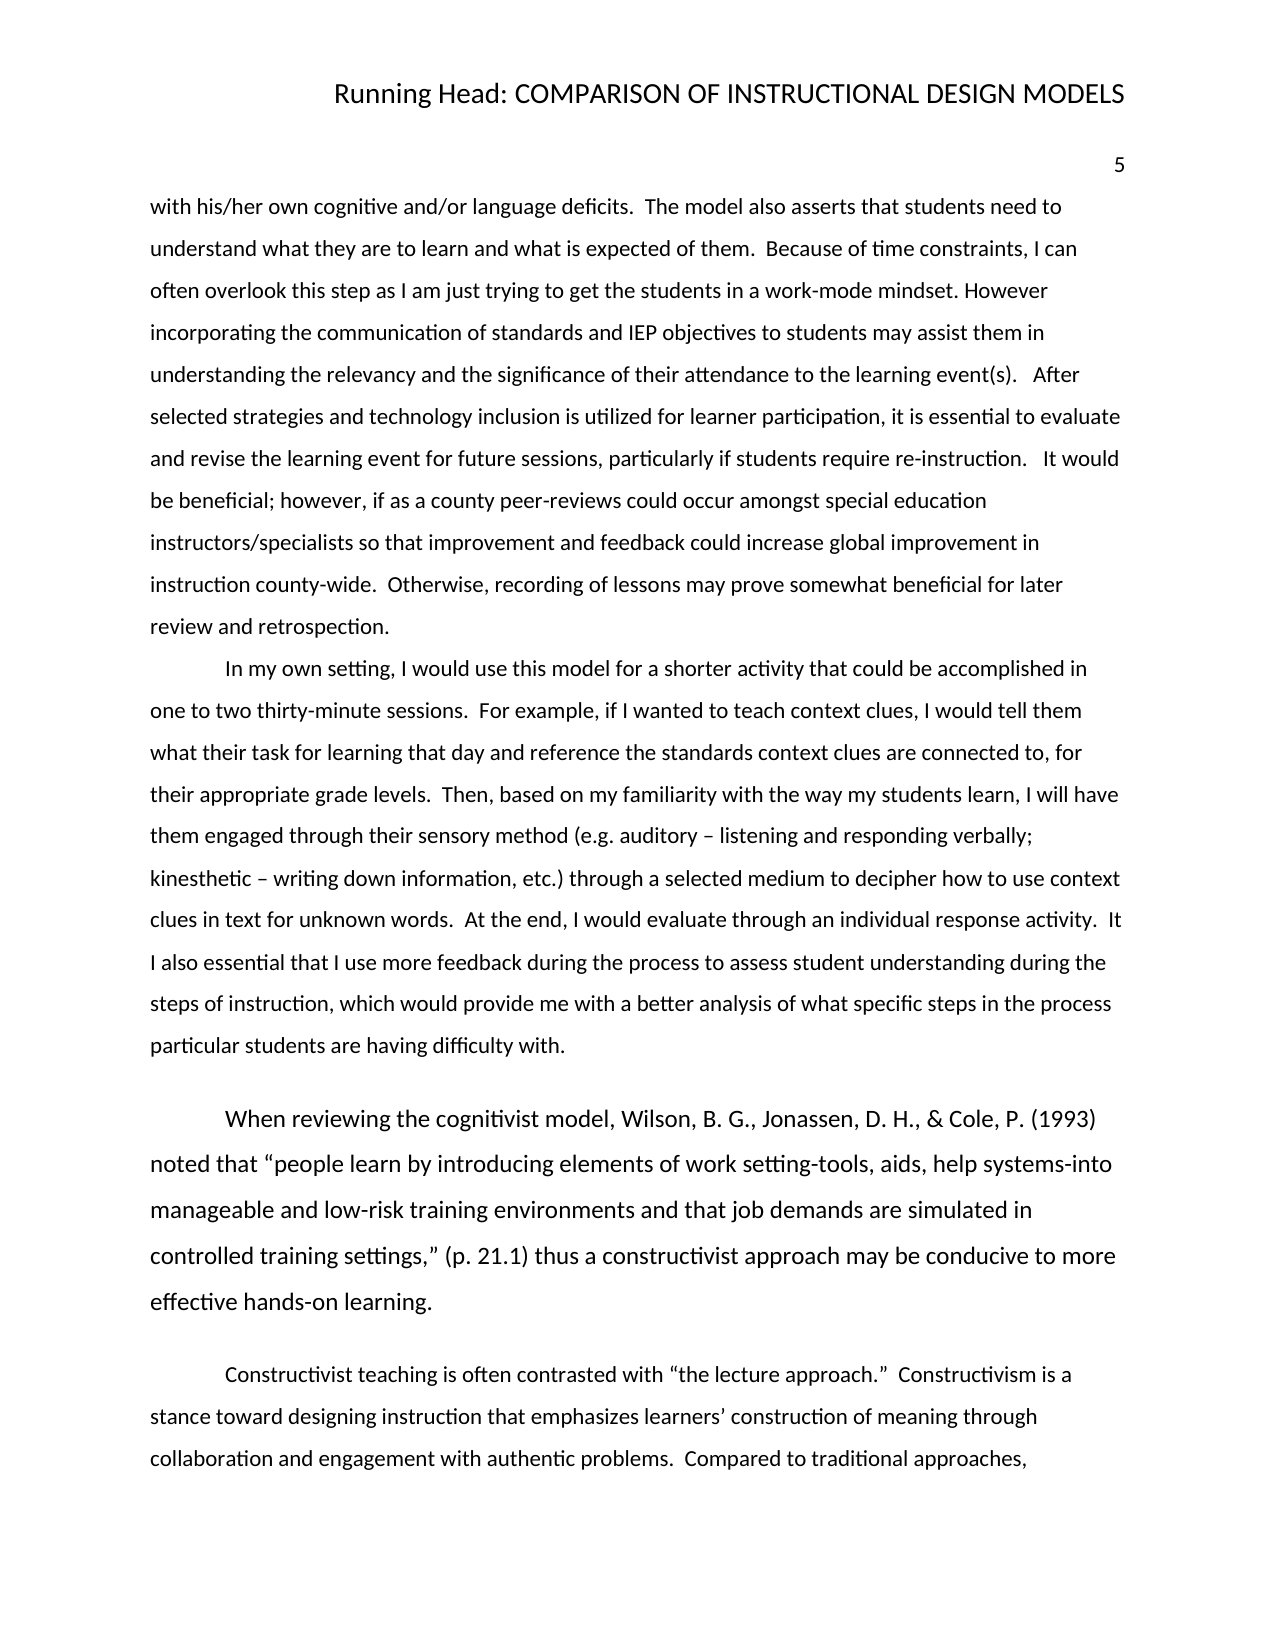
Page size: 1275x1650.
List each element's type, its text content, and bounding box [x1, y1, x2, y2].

text with his/her own cognitive and/or language deficits. The model also asserts that students need to understand what they are to learn and what is expected of them. Because of time constraints, I can often overlook this step as I am just trying to get the students in a work-mode mindset. However incorporating the communication of standards and IEP objectives to students may assist them in understanding the relevancy and the significance of their attendance to the learning event(s). After selected strategies and technology inclusion is utilized for learner participation, it is essential to evaluate and revise the learning event for future sessions, particularly if students require re-instruction. It would be beneficial; however, if as a county peer-reviews could occur amongst special education instructors/specialists so that improvement and feedback could increase global improvement in instruction county-wide. Otherwise, recording of lessons may prove somewhat beneficial for later review and retrospection. [150, 192, 1125, 640]
text 5 [150, 150, 1125, 178]
text Constructivist teaching is often contrasted with “the lecture approach.” Constructivism is a stance toward designing instruction that emphasizes learners’ construction of meaning through collaboration and engagement with authentic problems. Compared to traditional approaches, [150, 1361, 1125, 1472]
text In my own setting, I would use this model for a shorter activity that could be accomplished in one to two thirty-minute sessions. For example, if I wanted to teach context clues, I would tell them what their task for learning that day and reference the standards context clues are connected to, for their appropriate grade levels. Then, based on my familiarity with the way my students learn, I will have them engaged through their sensory method (e.g. auditory – listening and responding verbally; kinesthetic – writing down information, etc.) through a selected medium to decipher how to use context clues in text for unknown words. At the end, I would evaluate through an individual response activity. It I also essential that I use more feedback during the process to assess student understanding during the steps of instruction, which would provide me with a better analysis of what specific steps in the process particular students are having difficulty with. [150, 654, 1125, 1059]
text When reviewing the cognitivist model, Wilson, B. G., Jonassen, D. H., & Cole, P. (1993) noted that “people learn by introducing elements of work setting-tools, aids, help systems-into manageable and low-risk training environments and that job demands are simulated in controlled training settings,” (p. 21.1) thus a constructivist approach may be conducive to more effective hands-on learning. [150, 1103, 1125, 1316]
